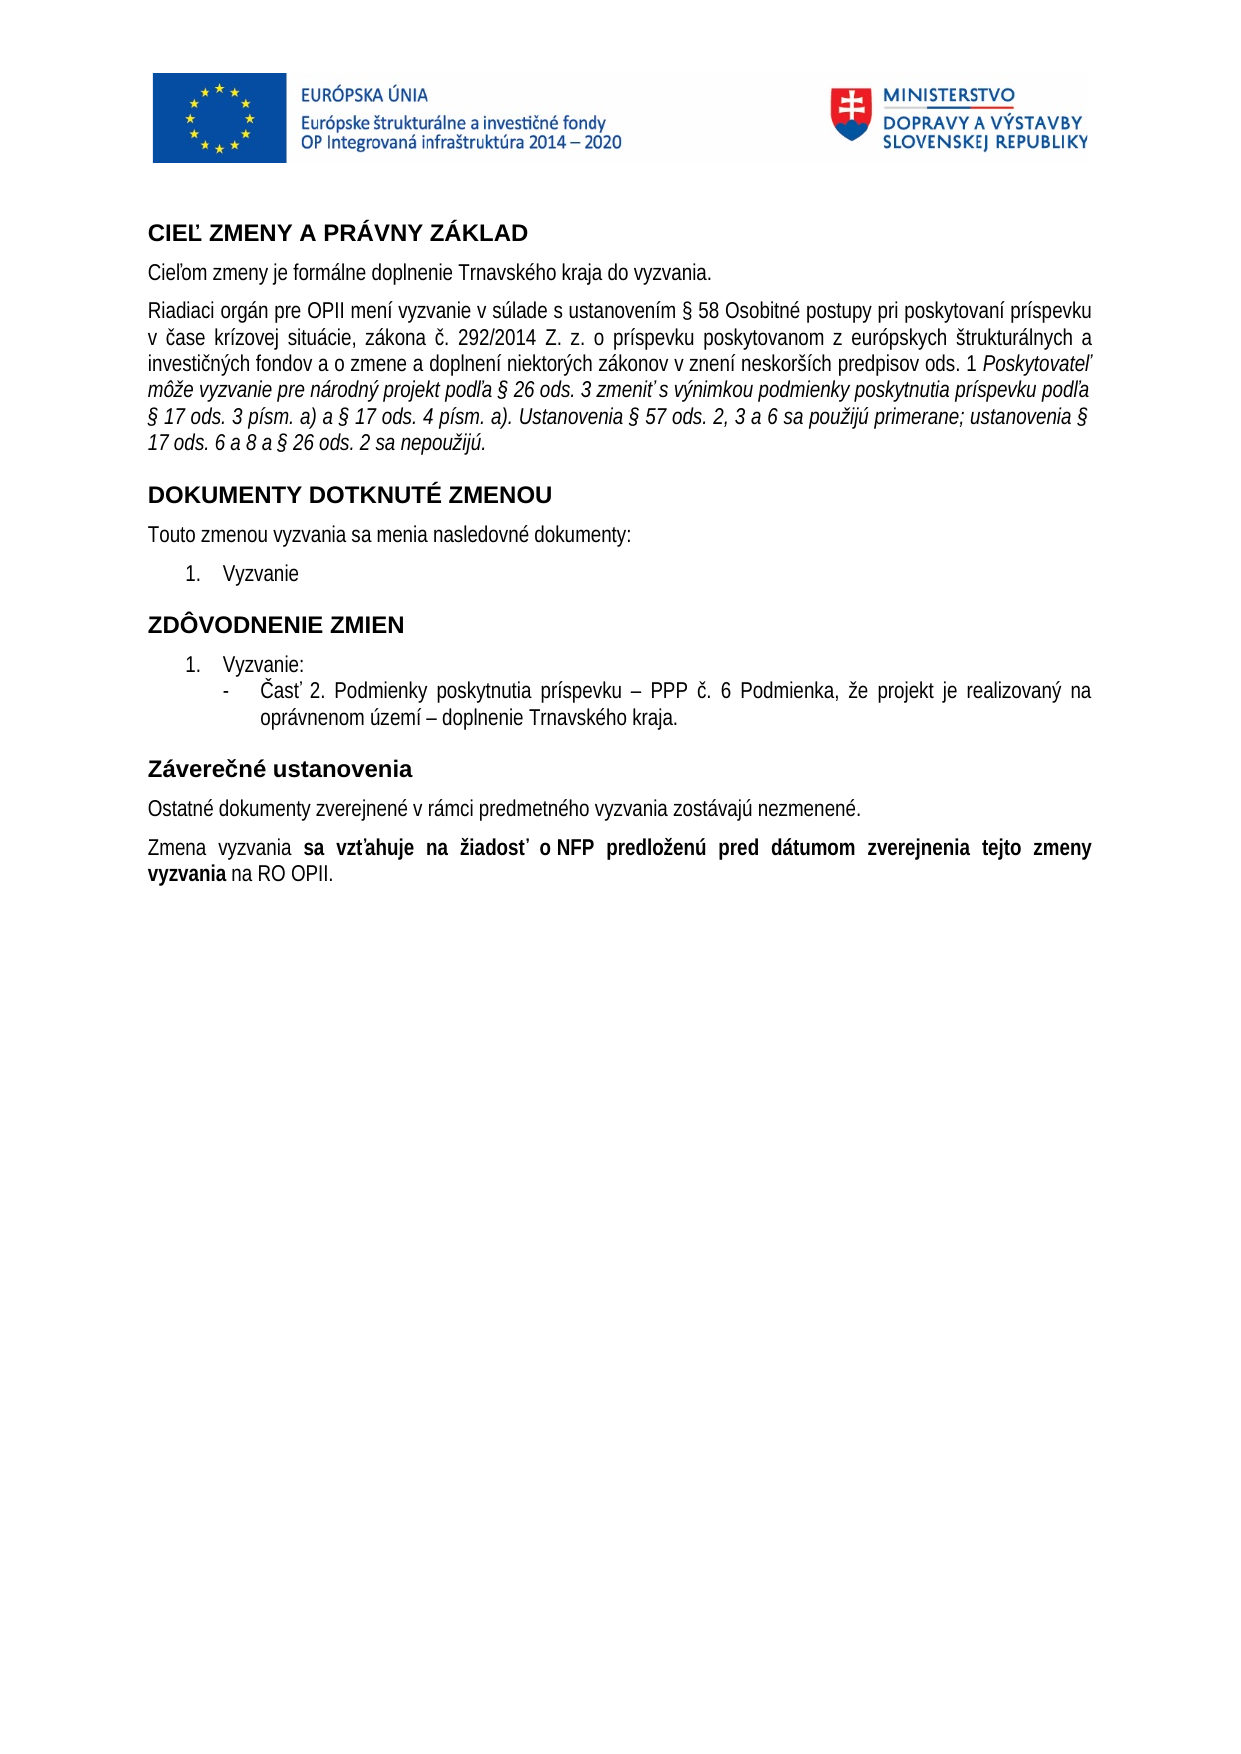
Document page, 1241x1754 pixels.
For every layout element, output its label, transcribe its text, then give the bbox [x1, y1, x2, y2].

text Zmena vyzvania sa vzťahuje na žiadosť o NFP predloženú pred dátumom zverejnenia tejto zmeny vyzvania na RO OPII. [148, 834, 1093, 887]
text CIEĽ ZMENY A PRÁVNY ZÁKLAD [148, 218, 1093, 246]
text Ostatné dokumenty zverejnené v rámci predmetného vyzvania zostávajú nezmenené. [148, 795, 1093, 821]
text Touto zmenou vyzvania sa menia nasledovné dokumenty: [148, 521, 1093, 547]
list Časť 2. Podmienky poskytnutia príspevku – PPP č. 6 Podmienka, že projekt je realizovaný na oprávnenom území – doplnenie Trnavského kraja. [223, 677, 1093, 730]
list Vyzvanie: [185, 651, 1093, 677]
text Riadiaci orgán pre OPII mení vyzvanie v súlade s ustanovením § 58 Osobitné postupy pri poskytovaní príspevku v čase krízovej situácie, zákona č. 292/2014 Z. z. o príspevku poskytovanom z európskych štrukturálnych a investičných fondov a o zmene a doplnení niektorých zákonov v znení neskorších predpisov ods. 1 Poskytovateľ môže vyzvanie pre národný projekt podľa § 26 ods. 3 zmeniť s výnimkou podmienky poskytnutia príspevku podľa § 17 ods. 3 písm. a) a § 17 ods. 4 písm. a). Ustanovenia § 57 ods. 2, 3 a 6 sa použijú primerane; ustanovenia § 17 ods. 6 a 8 a § 26 ods. 2 sa nepoužijú. [148, 297, 1093, 456]
text ZDÔVODNENIE ZMIEN [148, 611, 1093, 638]
text DOKUMENTY DOTKNUTÉ ZMENOU [148, 481, 1093, 508]
text Cieľom zmeny je formálne doplnenie Trnavského kraja do vyzvania. [148, 258, 1093, 285]
text Záverečné ustanovenia [148, 755, 1093, 783]
list Vyzvanie [185, 559, 1093, 586]
picture [152, 73, 1088, 163]
